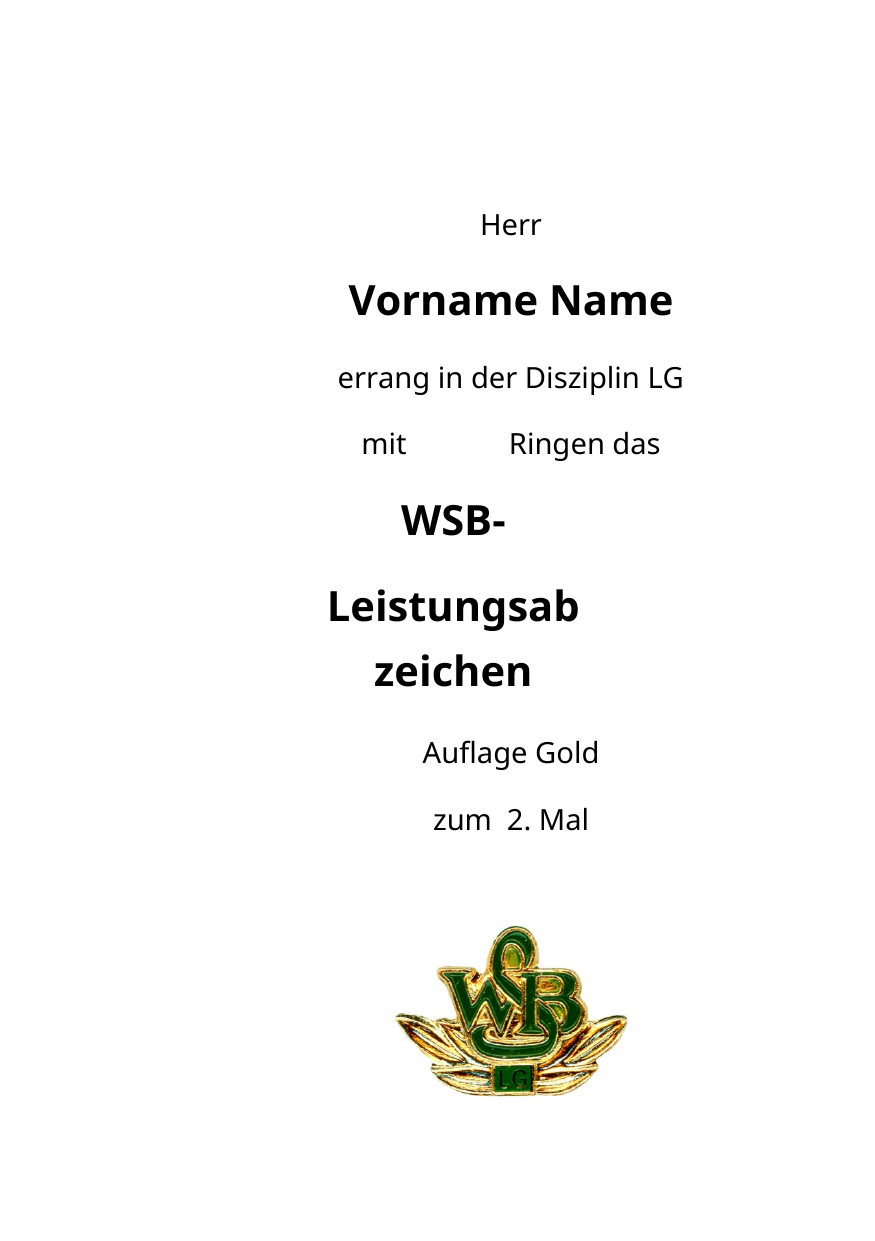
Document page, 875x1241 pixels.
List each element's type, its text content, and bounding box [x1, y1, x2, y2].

text mit Ringen das [295, 423, 726, 463]
text Auflage Gold [295, 490, 726, 772]
picture [391, 922, 630, 1100]
text zum 2. Mal [295, 799, 726, 839]
text Herr [295, 204, 726, 244]
text errang in der Disziplin LG [295, 357, 726, 397]
text Vorname Name [295, 271, 726, 328]
